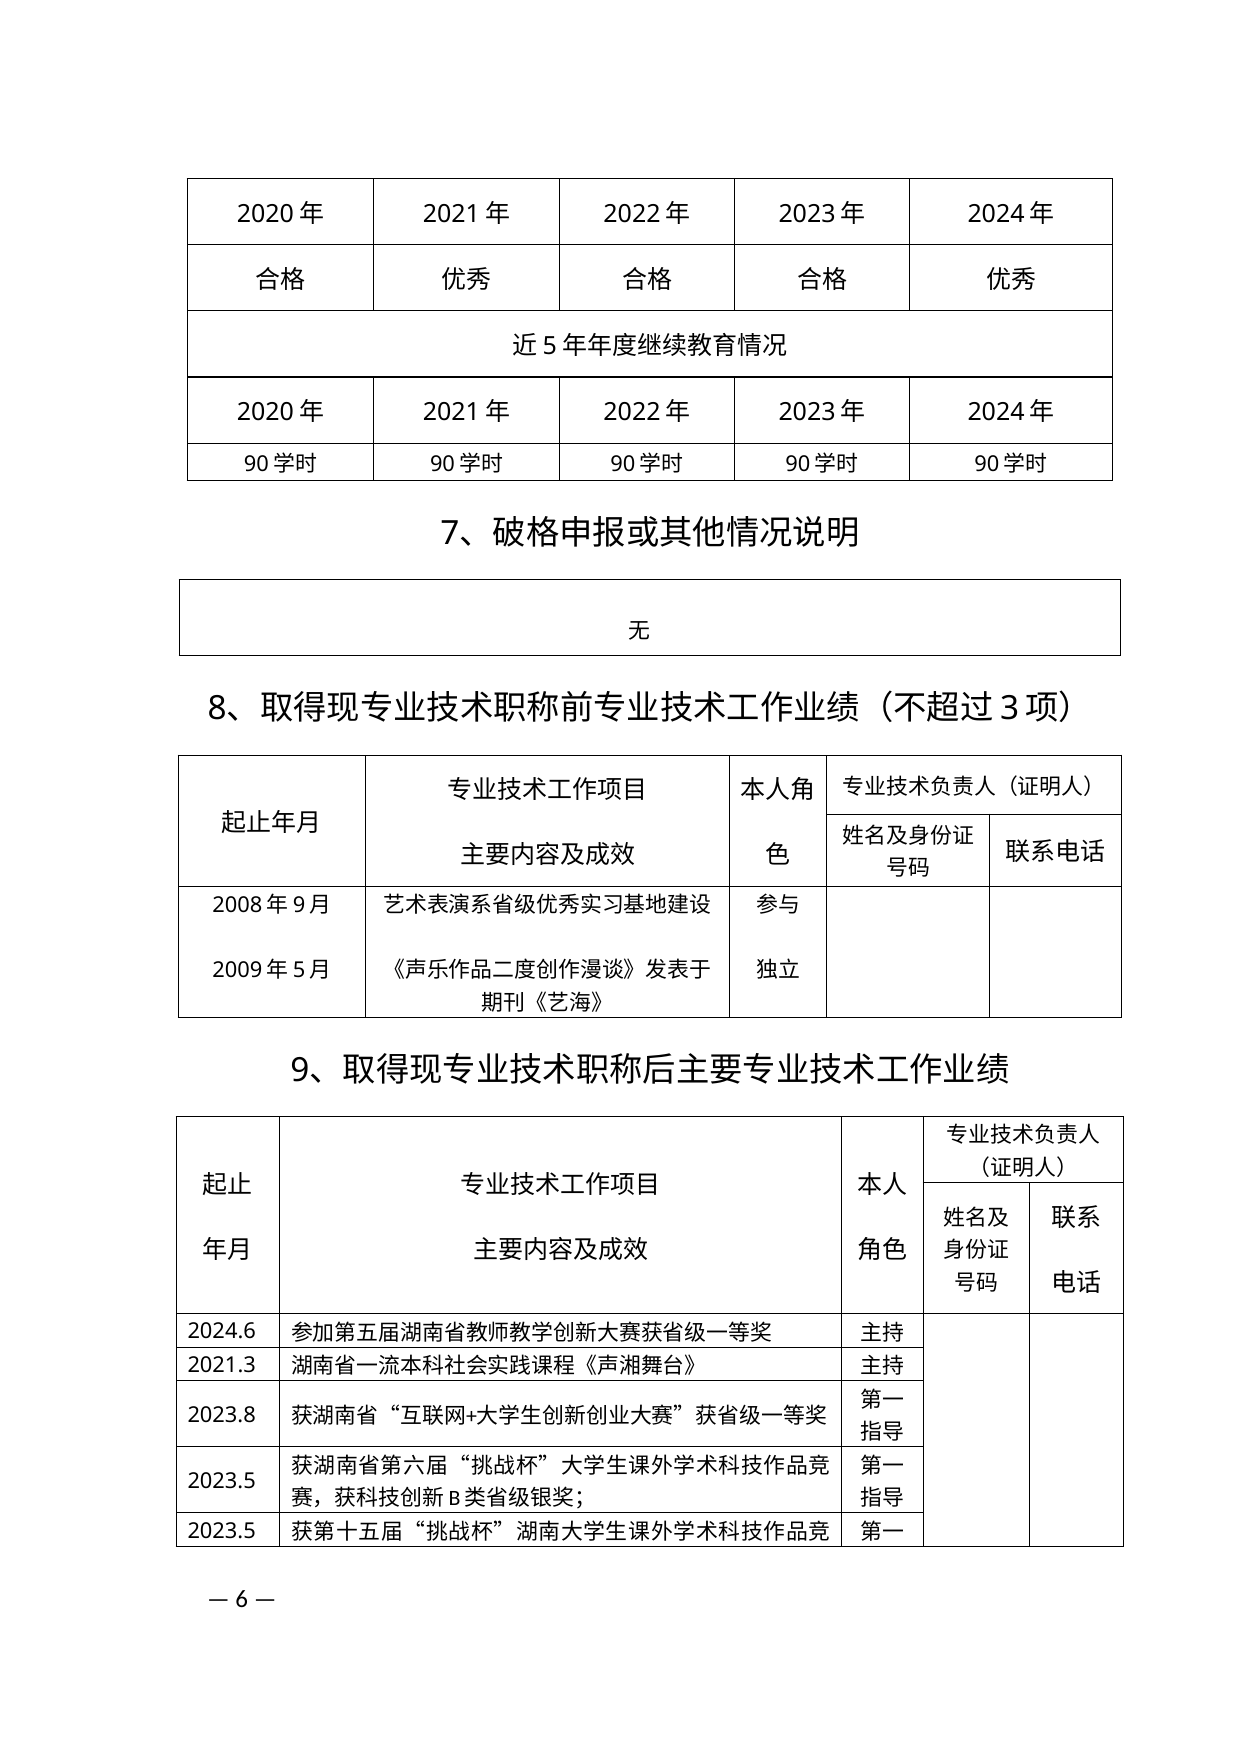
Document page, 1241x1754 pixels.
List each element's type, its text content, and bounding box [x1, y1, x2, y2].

table_header 无 [180, 580, 1120, 655]
table_cell [827, 887, 989, 1017]
table_cell 2022年 [560, 378, 734, 442]
table_cell 姓名及身份证号码 [924, 1183, 1029, 1313]
table_cell 90学时 [910, 444, 1112, 480]
table_cell 2008年9月 2009年5月 [179, 887, 365, 1017]
table_cell [924, 1314, 1029, 1546]
text 7、破格申报或其他情况说明 [207, 498, 1092, 563]
table_cell 近5年年度继续教育情况 [188, 311, 1112, 376]
table_header 专业技术负责人 （证明人） [924, 1117, 1123, 1182]
table_cell 参与 独立 [730, 887, 826, 1017]
text 9、取得现专业技术职称后主要专业技术工作业绩 [207, 1034, 1092, 1099]
table_cell 2021年 [374, 378, 559, 442]
table_header 起止年月 [179, 756, 365, 886]
table_cell [990, 887, 1121, 1017]
table_cell 优秀 [374, 245, 559, 310]
table_cell 获湖南省第六届“挑战杯”大学生课外学术科技作品竞赛，获科技创新B类省级银奖； [280, 1447, 841, 1512]
table_header 本人角色 [730, 756, 826, 886]
table_cell 第一指导 [842, 1513, 923, 1546]
table_cell 90学时 [188, 444, 373, 480]
table_cell 90学时 [374, 444, 559, 480]
table_cell 第一指导 [842, 1381, 923, 1446]
table_cell 第一指导 [842, 1447, 923, 1512]
table_header 专业技术负责人（证明人） [827, 756, 1121, 813]
table_cell 参加第五届湖南省教师教学创新大赛获省级一等奖 [280, 1314, 841, 1347]
table_cell 2023.5 [177, 1447, 279, 1512]
table_cell 2021.3 [177, 1348, 279, 1380]
table_cell 获湖南省“互联网+大学生创新创业大赛”获省级一等奖 [280, 1381, 841, 1446]
table_cell 2023年 [735, 179, 909, 244]
table_cell 2022年 [560, 179, 734, 244]
table_header 起止 年月 [177, 1117, 279, 1313]
table_header 专业技术工作项目 主要内容及成效 [280, 1117, 841, 1313]
table_header 本人角色 [842, 1117, 923, 1313]
table_cell 合格 [188, 245, 373, 310]
table_cell 合格 [735, 245, 909, 310]
table_cell 主持 [842, 1314, 923, 1347]
table_cell 2023.5 [177, 1513, 279, 1546]
text 8、取得现专业技术职称前专业技术工作业绩（不超过3项） [207, 673, 1092, 738]
table_cell [1030, 1314, 1123, 1546]
table_cell 优秀 [910, 245, 1112, 310]
table_cell 2023.8 [177, 1381, 279, 1446]
table_cell 姓名及身份证号码 [827, 815, 989, 886]
table_cell 主持 [842, 1348, 923, 1380]
table_cell 2024年 [910, 179, 1112, 244]
table_cell 90学时 [735, 444, 909, 480]
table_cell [280, 1513, 841, 1546]
table_cell 2021年 [374, 179, 559, 244]
table_cell 艺术表演系省级优秀实习基地建设 《声乐作品二度创作漫谈》发表于期刊《艺海》 [366, 887, 729, 1017]
table_cell 90学时 [560, 444, 734, 480]
table_cell 2024.6 [177, 1314, 279, 1347]
table_cell 联系电话 [990, 815, 1121, 886]
table_cell 2024年 [910, 378, 1112, 442]
table_cell 联系电话 [1030, 1183, 1123, 1313]
table_cell 2020年 [188, 179, 373, 244]
table_cell 合格 [560, 245, 734, 310]
table_cell 2023年 [735, 378, 909, 442]
table_cell 湖南省一流本科社会实践课程《声湘舞台》 [280, 1348, 841, 1380]
table_cell 2020年 [188, 378, 373, 442]
table_header 专业技术工作项目 主要内容及成效 [366, 756, 729, 886]
